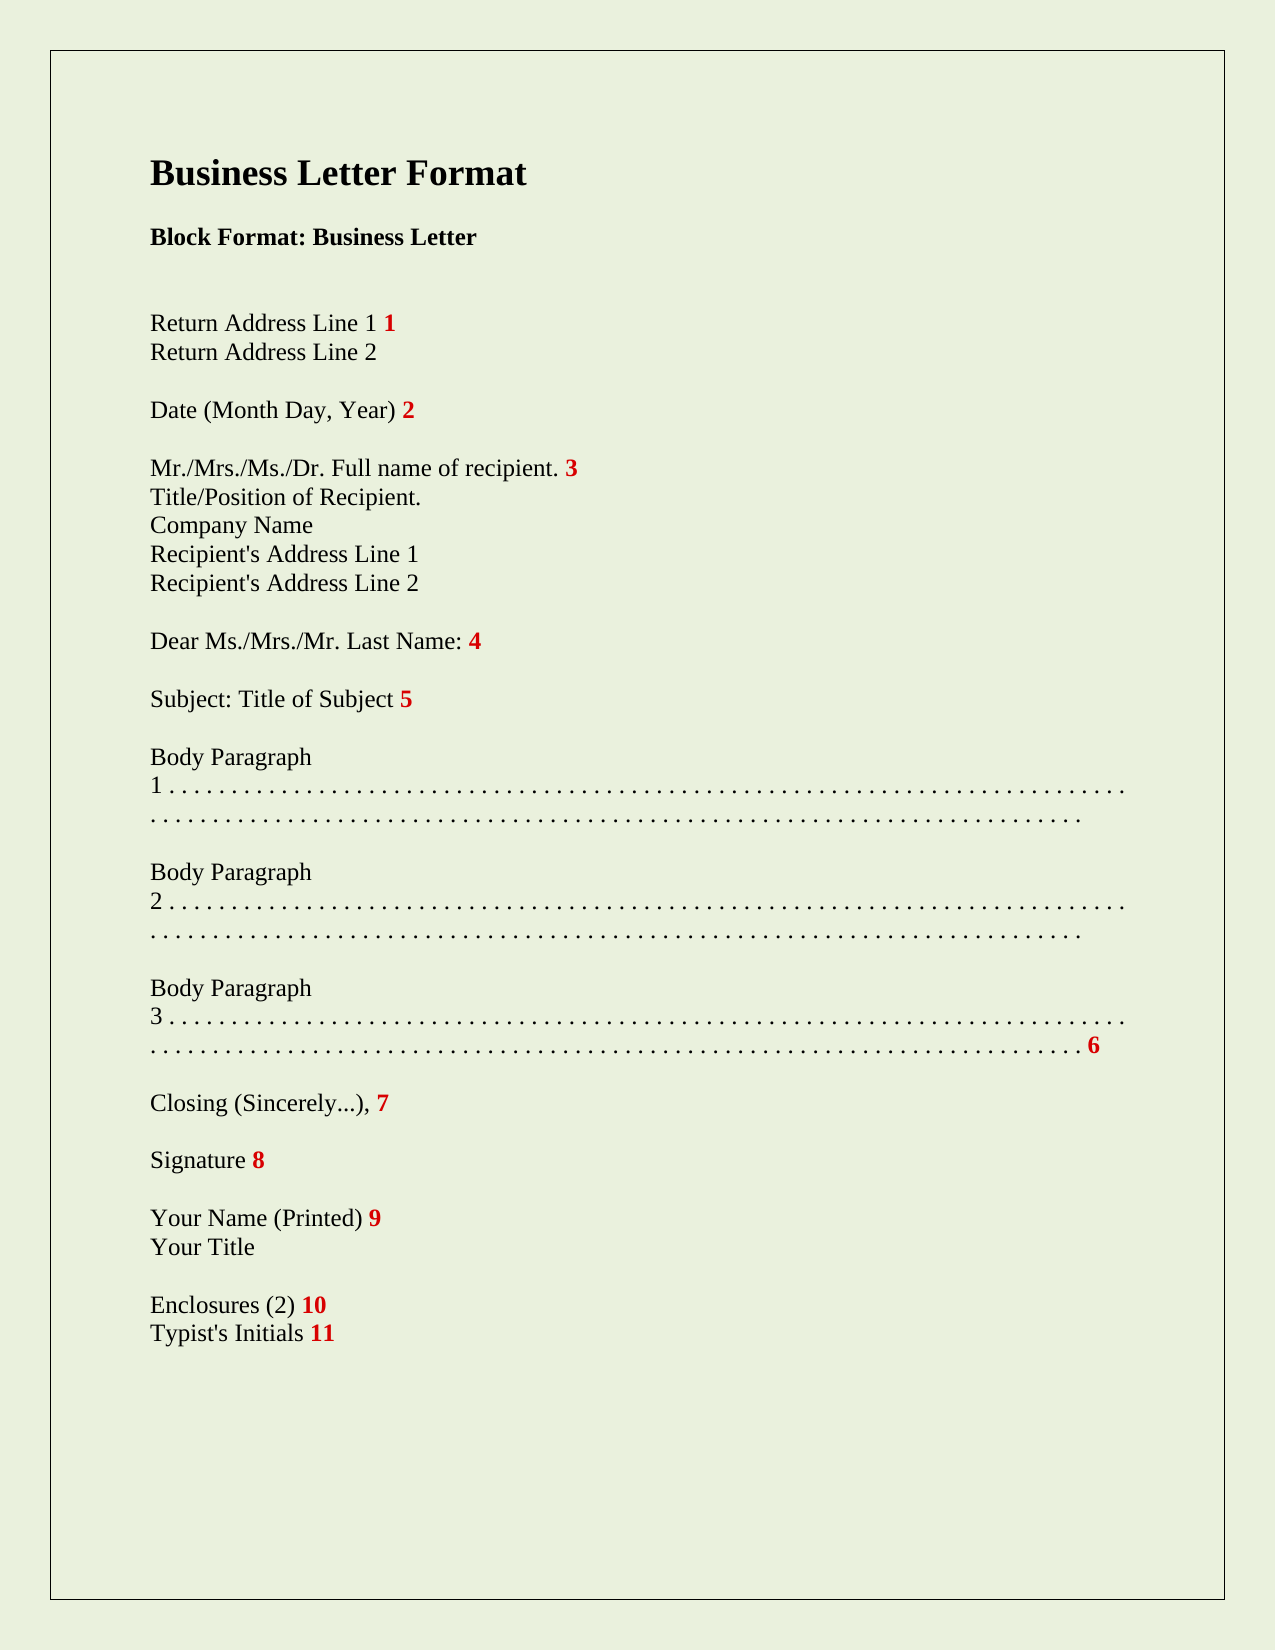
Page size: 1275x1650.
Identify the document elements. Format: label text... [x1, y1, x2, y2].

text Block Format: Business Letter [150, 222, 1125, 251]
text Mr./Mrs./Ms./Dr. Full name of recipient. 3 Title/Position of Recipient. Company Name Recipient's Address Line 1 Recipient's Address Line 2 [150, 453, 1125, 597]
text Dear Ms./Mrs./Mr. Last Name: 4 [150, 626, 1125, 655]
text Date (Month Day, Year) 2 [150, 395, 1125, 424]
text Return Address Line 1 1 Return Address Line 2 [150, 308, 1125, 366]
text Business Letter Format [150, 150, 1125, 193]
text Signature 8 [150, 1146, 1125, 1174]
text Your Name (Printed) 9 Your Title Enclosures (2) 10 Typist's Initials 11 [150, 1203, 1125, 1347]
text Body Paragraph 2 . . . . . . . . . . . . . . . . . . . . . . . . . . . . . . . . . . . . . . . . . . . . . . . . . . . . . . . . . . . . . . . . . . . . . . . . . . . . . . . . . . . . . . . . . . . . . . . . . . . . . . . . . . . . . . . . . . . . . . . . . . . . . . . . . . . . . . . . . . . . . . . . . . . . . . . . [150, 857, 1125, 943]
text Subject: Title of Subject 5 [150, 684, 1125, 713]
text Body Paragraph 1 . . . . . . . . . . . . . . . . . . . . . . . . . . . . . . . . . . . . . . . . . . . . . . . . . . . . . . . . . . . . . . . . . . . . . . . . . . . . . . . . . . . . . . . . . . . . . . . . . . . . . . . . . . . . . . . . . . . . . . . . . . . . . . . . . . . . . . . . . . . . . . . . . . . . . . . . [150, 742, 1125, 828]
text Body Paragraph 3 . . . . . . . . . . . . . . . . . . . . . . . . . . . . . . . . . . . . . . . . . . . . . . . . . . . . . . . . . . . . . . . . . . . . . . . . . . . . . . . . . . . . . . . . . . . . . . . . . . . . . . . . . . . . . . . . . . . . . . . . . . . . . . . . . . . . . . . . . . . . . . . . . . . . . . . . 6 Closing (Sincerely...), 7 [150, 973, 1125, 1116]
